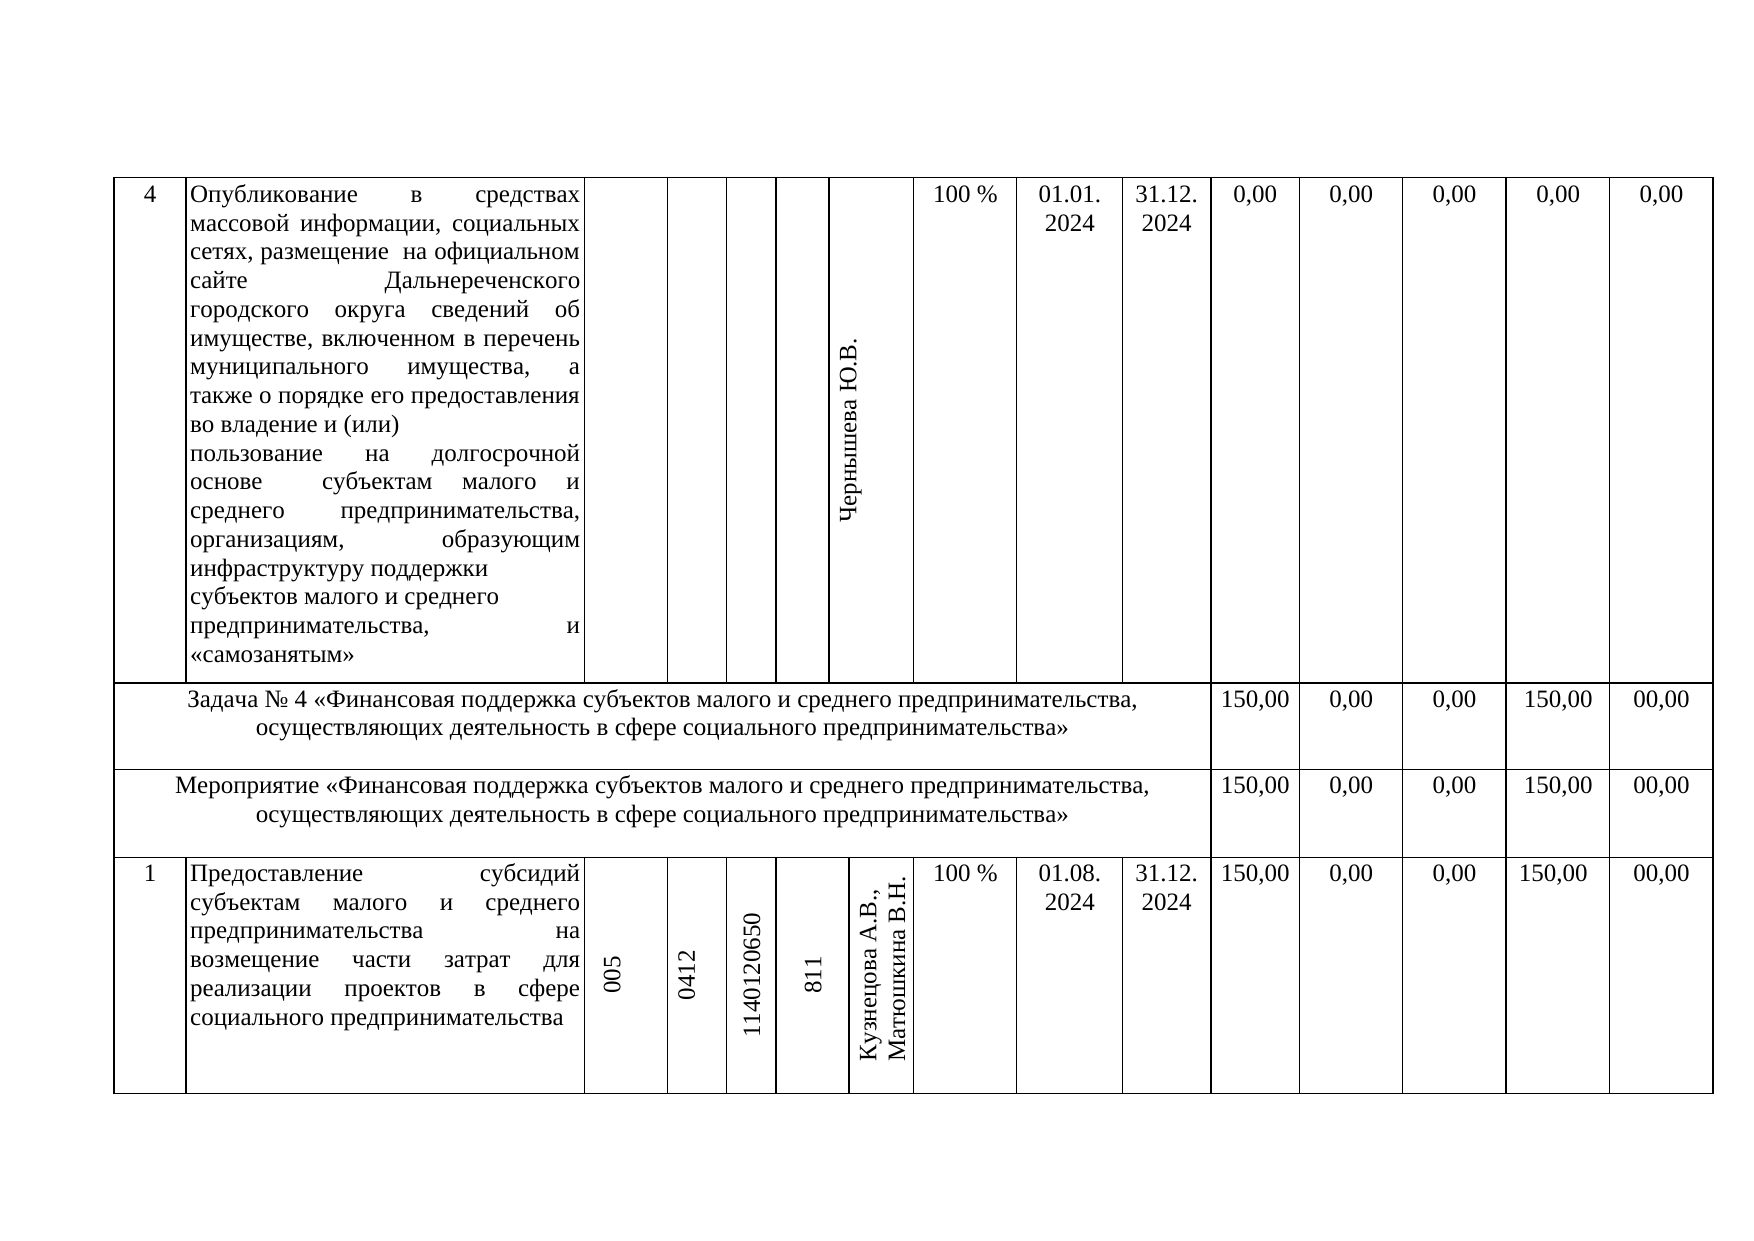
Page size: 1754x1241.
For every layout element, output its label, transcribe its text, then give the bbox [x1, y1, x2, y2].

table_cell 100 % [914, 858, 1016, 1092]
table_cell 0,00 [1403, 770, 1505, 857]
table_cell 150,00 [1507, 858, 1609, 1092]
table_cell 00,00 [1610, 770, 1712, 857]
table_cell [585, 178, 667, 682]
table_cell 0,00 [1300, 178, 1402, 682]
table_cell 150,00 [1212, 858, 1299, 1092]
table_cell Чернышева Ю.В. [830, 178, 913, 682]
table_cell 01.01. 2024 [1017, 178, 1122, 682]
table_cell Предоставление субсидий субъектам малого и среднего предпринимательства на возмещение части затрат для реализации проектов в сфере социального предпринимательства [187, 858, 584, 1092]
table_cell 0,00 [1610, 178, 1712, 682]
table_cell Задача № 4 «Финансовая поддержка субъектов малого и среднего предпринимательства, осуществляющих деятельность в сфере социального предпринимательства» [115, 684, 1210, 769]
table_cell 150,00 [1507, 684, 1609, 769]
table_cell Мероприятие «Финансовая поддержка субъектов малого и среднего предпринимательства, осуществляющих деятельность в сфере социального предпринимательства» [115, 770, 1210, 857]
table_cell 0,00 [1300, 858, 1402, 1092]
table_cell [668, 178, 726, 682]
table_cell Опубликование в средствах массовой информации, социальных сетях, размещение на официальном сайте Дальнереченского городского округа сведений об имуществе, включенном в перечень муниципального имущества, а также о порядке его предоставления во владение и (или) пользование на долгосрочной основе субъектам малого и среднего предпринимательства, организациям, образующим инфраструктуру поддержки субъектов малого и среднего предпринимательства, и «самозанятым» [187, 178, 584, 682]
table_cell 0,00 [1300, 770, 1402, 857]
table_cell 00,00 [1610, 858, 1712, 1092]
table_cell 00,00 [1610, 684, 1712, 769]
table_cell 0,00 [1212, 178, 1299, 682]
table_cell 0,00 [1403, 178, 1505, 682]
table_cell 01.08. 2024 [1017, 858, 1122, 1092]
table_cell 150,00 [1212, 684, 1299, 769]
table_cell 100 % [914, 178, 1016, 682]
table_cell 150,00 [1507, 770, 1609, 857]
table_cell 0,00 [1507, 178, 1609, 682]
table_cell 150,00 [1212, 770, 1299, 857]
table_cell [777, 178, 828, 682]
table_cell 31.12. 2024 [1123, 858, 1210, 1092]
table_cell 005 [585, 858, 667, 1092]
table_cell 1 [115, 858, 185, 1092]
table_cell 0,00 [1403, 858, 1505, 1092]
table_cell 0,00 [1300, 684, 1402, 769]
table_cell 1140120650 [727, 858, 775, 1092]
table_cell 811 [777, 858, 848, 1092]
table_cell [727, 178, 775, 682]
table_cell 4 [115, 178, 185, 682]
table_cell 0412 [668, 858, 726, 1092]
table_cell 0,00 [1403, 684, 1505, 769]
table_cell 31.12. 2024 [1123, 178, 1210, 682]
